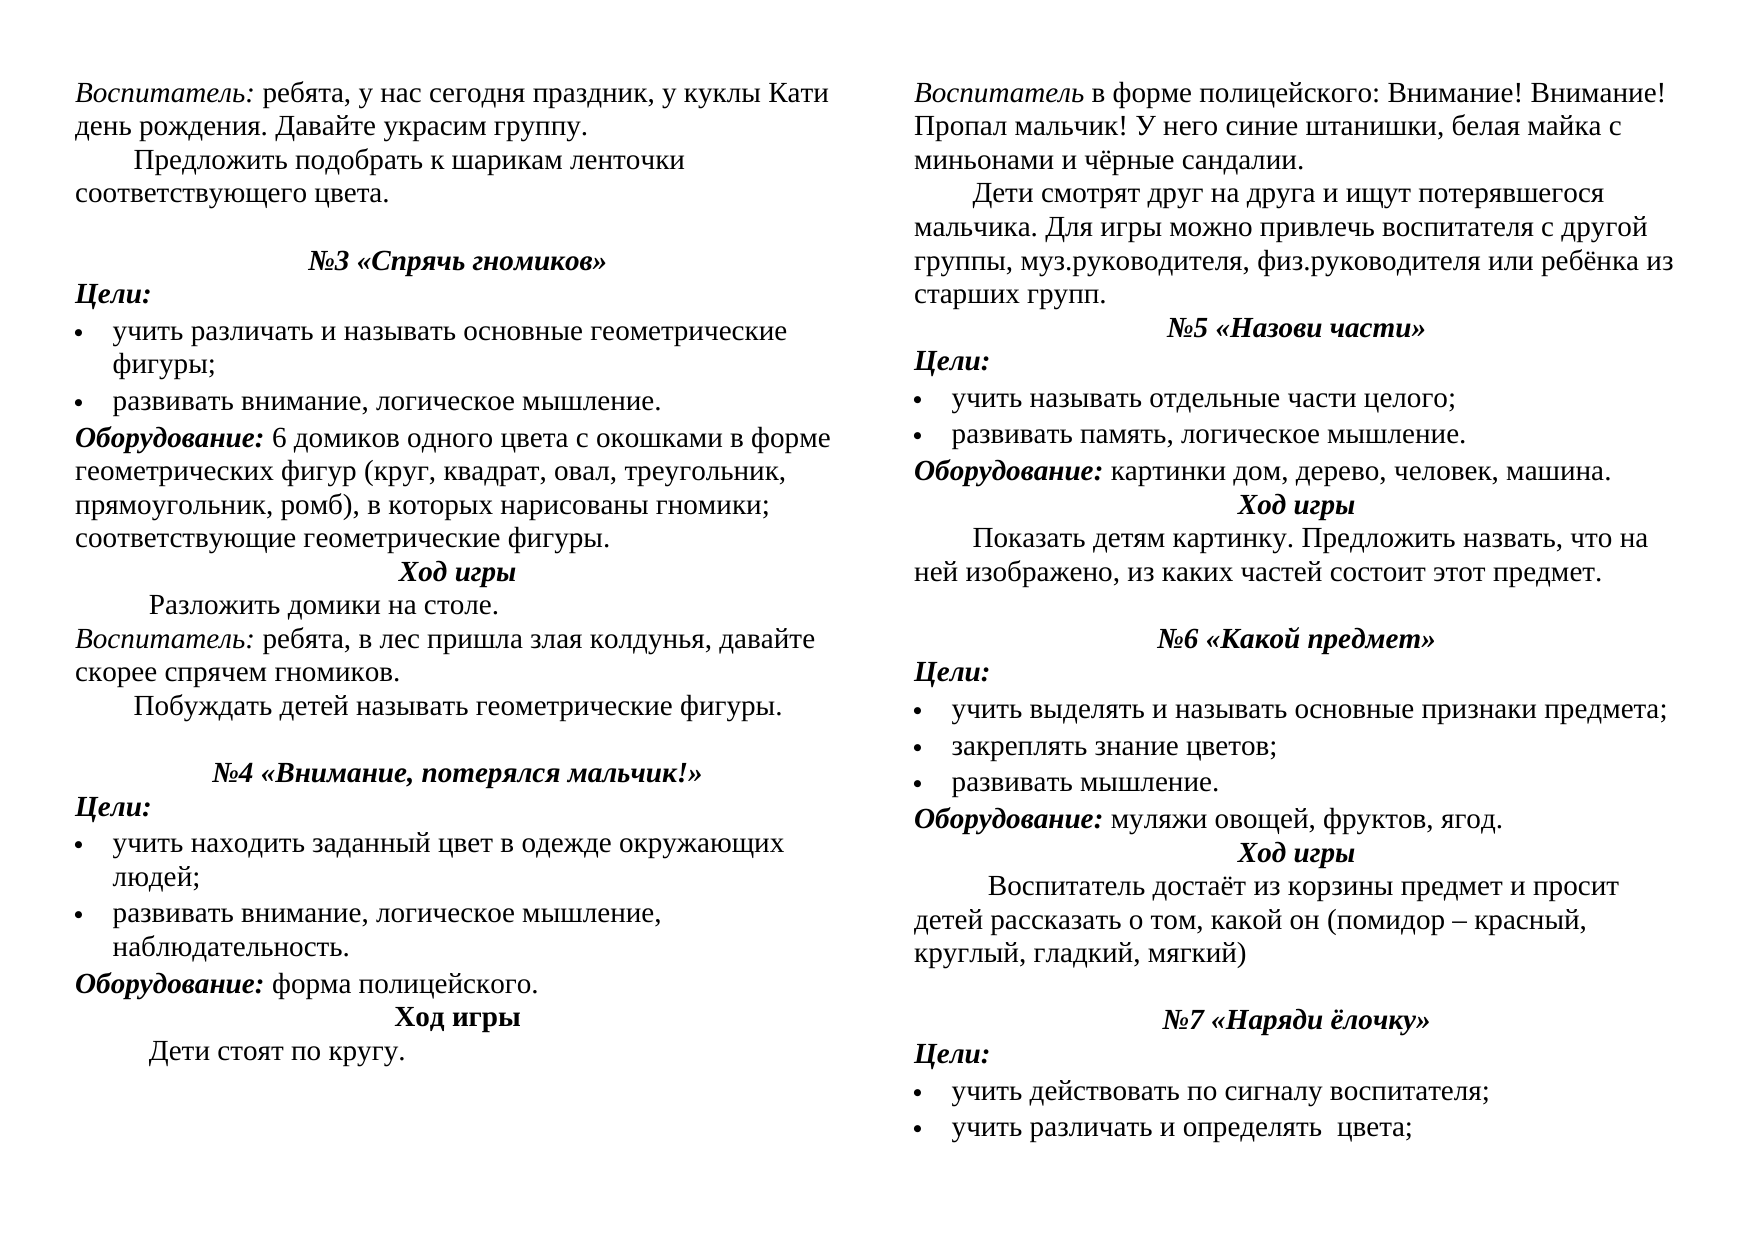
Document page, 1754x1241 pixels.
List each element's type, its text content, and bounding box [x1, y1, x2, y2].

text Оборудование: муляжи овощей, фруктов, ягод. [914, 801, 1679, 835]
list закреплять знание цветов; [914, 728, 1679, 761]
text Оборудование: форма полицейского. [75, 966, 840, 999]
list учить называть отдельные части целого; [914, 380, 1679, 413]
list развивать мышление. [914, 764, 1679, 798]
text №6 «Какой предмет» [914, 621, 1679, 654]
list учить действовать по сигналу воспитателя; [914, 1073, 1679, 1106]
text Воспитатель достаёт из корзины предмет и просит детей рассказать о том, какой он (помидор – красный, круглый, гладкий, мягкий) [914, 868, 1679, 969]
list учить различать и определять цвета; [914, 1109, 1679, 1143]
list учить различать и называть основные геометрические фигуры; [75, 313, 840, 380]
text Дети стоят по кругу. [75, 1033, 840, 1066]
text Воспитатель: ребята, у нас сегодня праздник, у куклы Кати день рождения. Давайте украсим группу. [75, 75, 840, 142]
text Разложить домики на столе. [75, 587, 840, 621]
text Побуждать детей называть геометрические фигуры. [75, 688, 840, 722]
text Оборудование: картинки дом, дерево, человек, машина. [914, 453, 1679, 487]
text Цели: [914, 343, 1679, 377]
text Цели: [75, 789, 840, 822]
text №5 «Назови части» [914, 310, 1679, 343]
text Предложить подобрать к шарикам ленточки соответствующего цвета. [75, 142, 840, 209]
text Оборудование: 6 домиков одного цвета с окошками в форме геометрических фигур (круг, квадрат, овал, треугольник, прямоугольник, ромб), в которых нарисованы гномики; соответствующие геометрические фигуры. [75, 420, 840, 554]
text Ход игры [75, 999, 840, 1033]
text Ход игры [914, 835, 1679, 868]
list учить находить заданный цвет в одежде окружающих людей; [75, 825, 840, 892]
text Ход игры [914, 487, 1679, 520]
text №7 «Наряди ёлочку» [914, 1002, 1679, 1036]
text Цели: [75, 276, 840, 310]
list развивать внимание, логическое мышление. [75, 383, 840, 417]
list развивать внимание, логическое мышление, наблюдательность. [75, 896, 840, 963]
text Цели: [914, 654, 1679, 688]
text №3 «Спрячь гномиков» [75, 243, 840, 276]
text Ход игры [75, 554, 840, 587]
text Воспитатель в форме полицейского: Внимание! Внимание! Пропал мальчик! У него синие штанишки, белая майка с миньонами и чёрные сандалии. [914, 75, 1679, 176]
text №4 «Внимание, потерялся мальчик!» [75, 755, 840, 789]
text Цели: [914, 1036, 1679, 1069]
list развивать память, логическое мышление. [914, 417, 1679, 450]
text Дети смотрят друг на друга и ищут потерявшегося мальчика. Для игры можно привлечь воспитателя с другой группы, муз.руководителя, физ.руководителя или ребёнка из старших групп. [914, 176, 1679, 310]
list учить выделять и называть основные признаки предмета; [914, 691, 1679, 725]
text Показать детям картинку. Предложить назвать, что на ней изображено, из каких частей состоит этот предмет. [914, 520, 1679, 587]
text Воспитатель: ребята, в лес пришла злая колдунья, давайте скорее спрячем гномиков. [75, 621, 840, 688]
